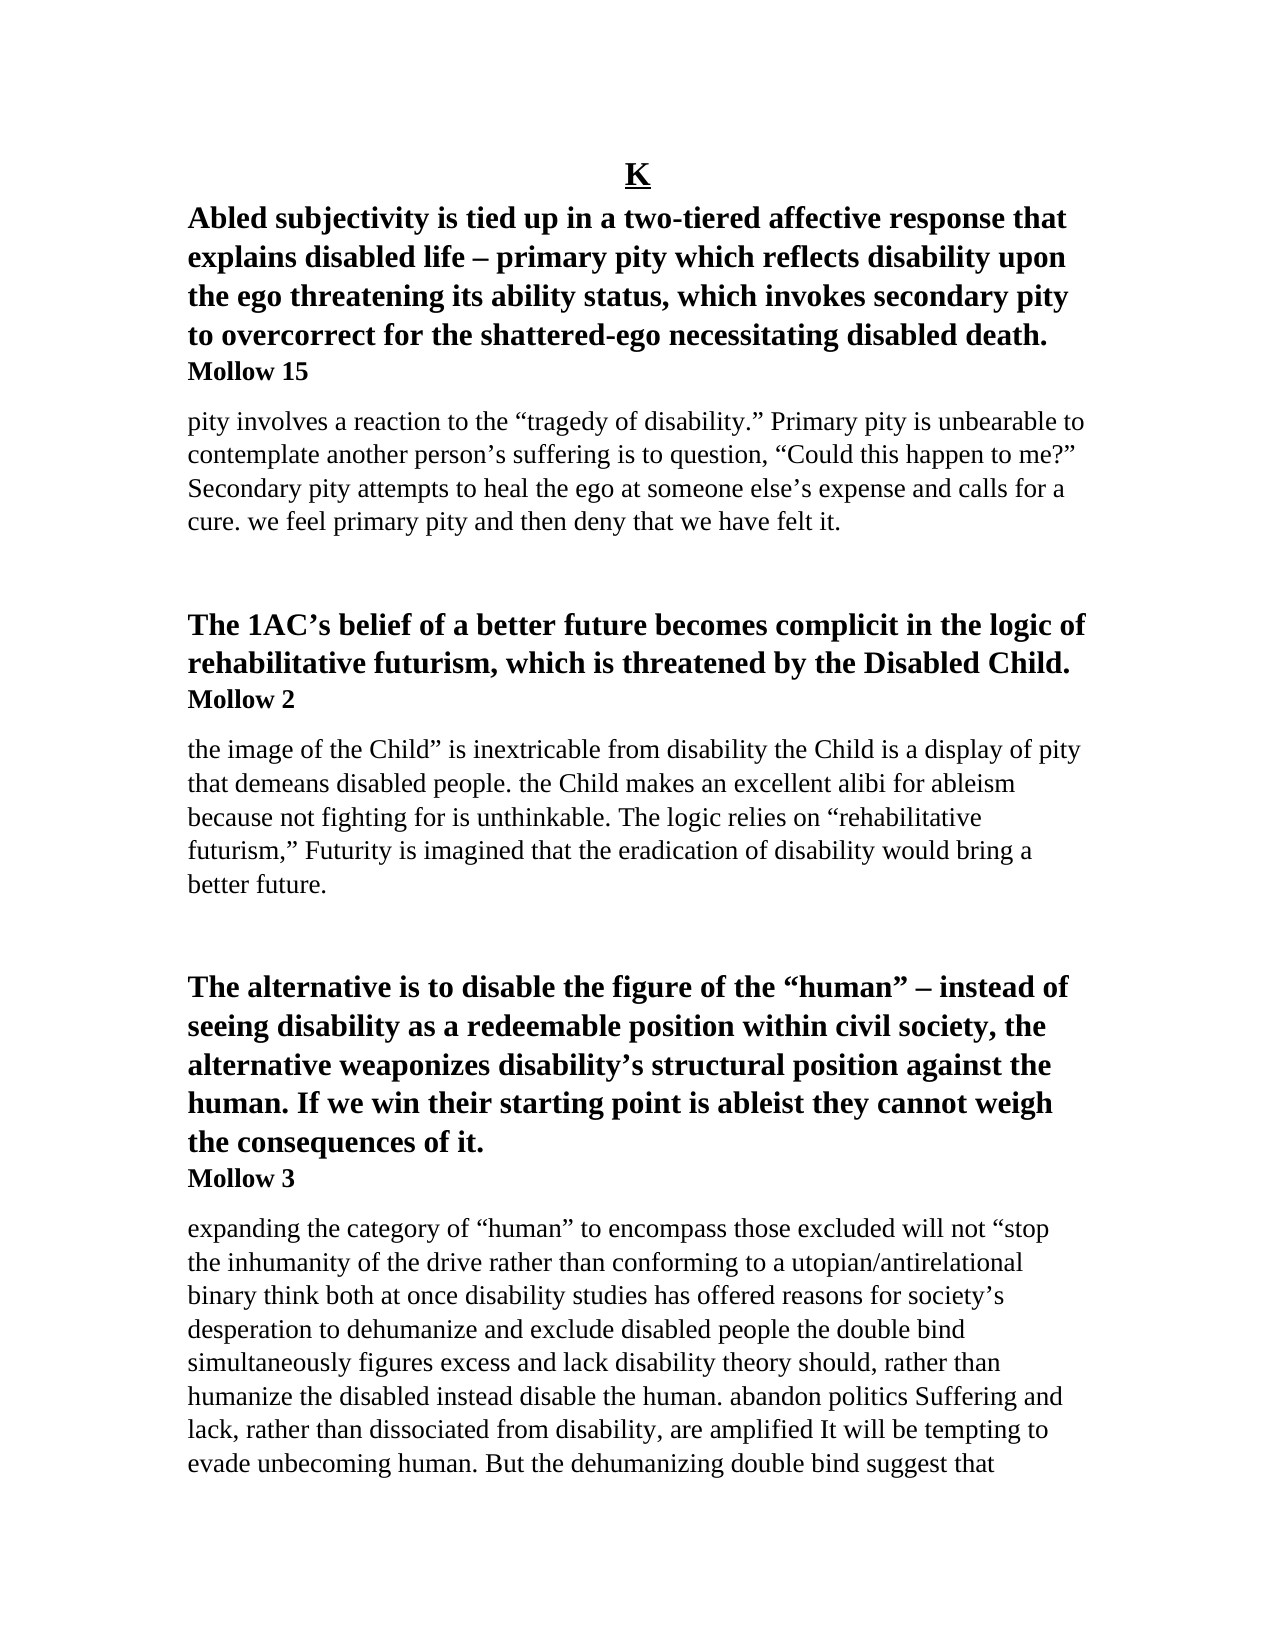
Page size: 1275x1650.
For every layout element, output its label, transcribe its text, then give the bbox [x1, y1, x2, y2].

subtitle Abled subjectivity is tied up in a two-tiered affective response that explains disabled life – primary pity which reflects disability upon the ego threatening its ability status, which invokes secondary pity to overcorrect for the shattered-ego necessitating disabled death. [187, 200, 1087, 352]
text the image of the Child” is inextricable from disability the Child is a display of pity that demeans disabled people. the Child makes an excellent alibi for ableism because not fighting for is unthinkable. The logic relies on “rehabilitative futurism,” Futurity is imagined that the eradication of disability would bring a better future. [187, 734, 1087, 899]
text Mollow 15 [187, 355, 1087, 386]
text Mollow 2 [187, 683, 1087, 714]
subtitle The alternative is to disable the figure of the “human” – instead of seeing disability as a redeemable position within civil society, the alternative weaponizes disability’s structural position against the human. If we win their starting point is ableist they cannot weigh the consequences of it. [187, 968, 1087, 1159]
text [187, 1212, 1087, 1478]
text Mollow 3 [187, 1162, 1087, 1193]
subtitle K [187, 154, 1087, 192]
text pity involves a reaction to the “tragedy of disability.” Primary pity is unbearable to contemplate another person’s suffering is to question, “Could this happen to me?” Secondary pity attempts to heal the ego at someone else’s expense and calls for a cure. we feel primary pity and then deny that we have felt it. [187, 405, 1087, 537]
subtitle The 1AC’s belief of a better future becomes complicit in the logic of rehabilitative futurism, which is threatened by the Disabled Child. [187, 606, 1087, 681]
